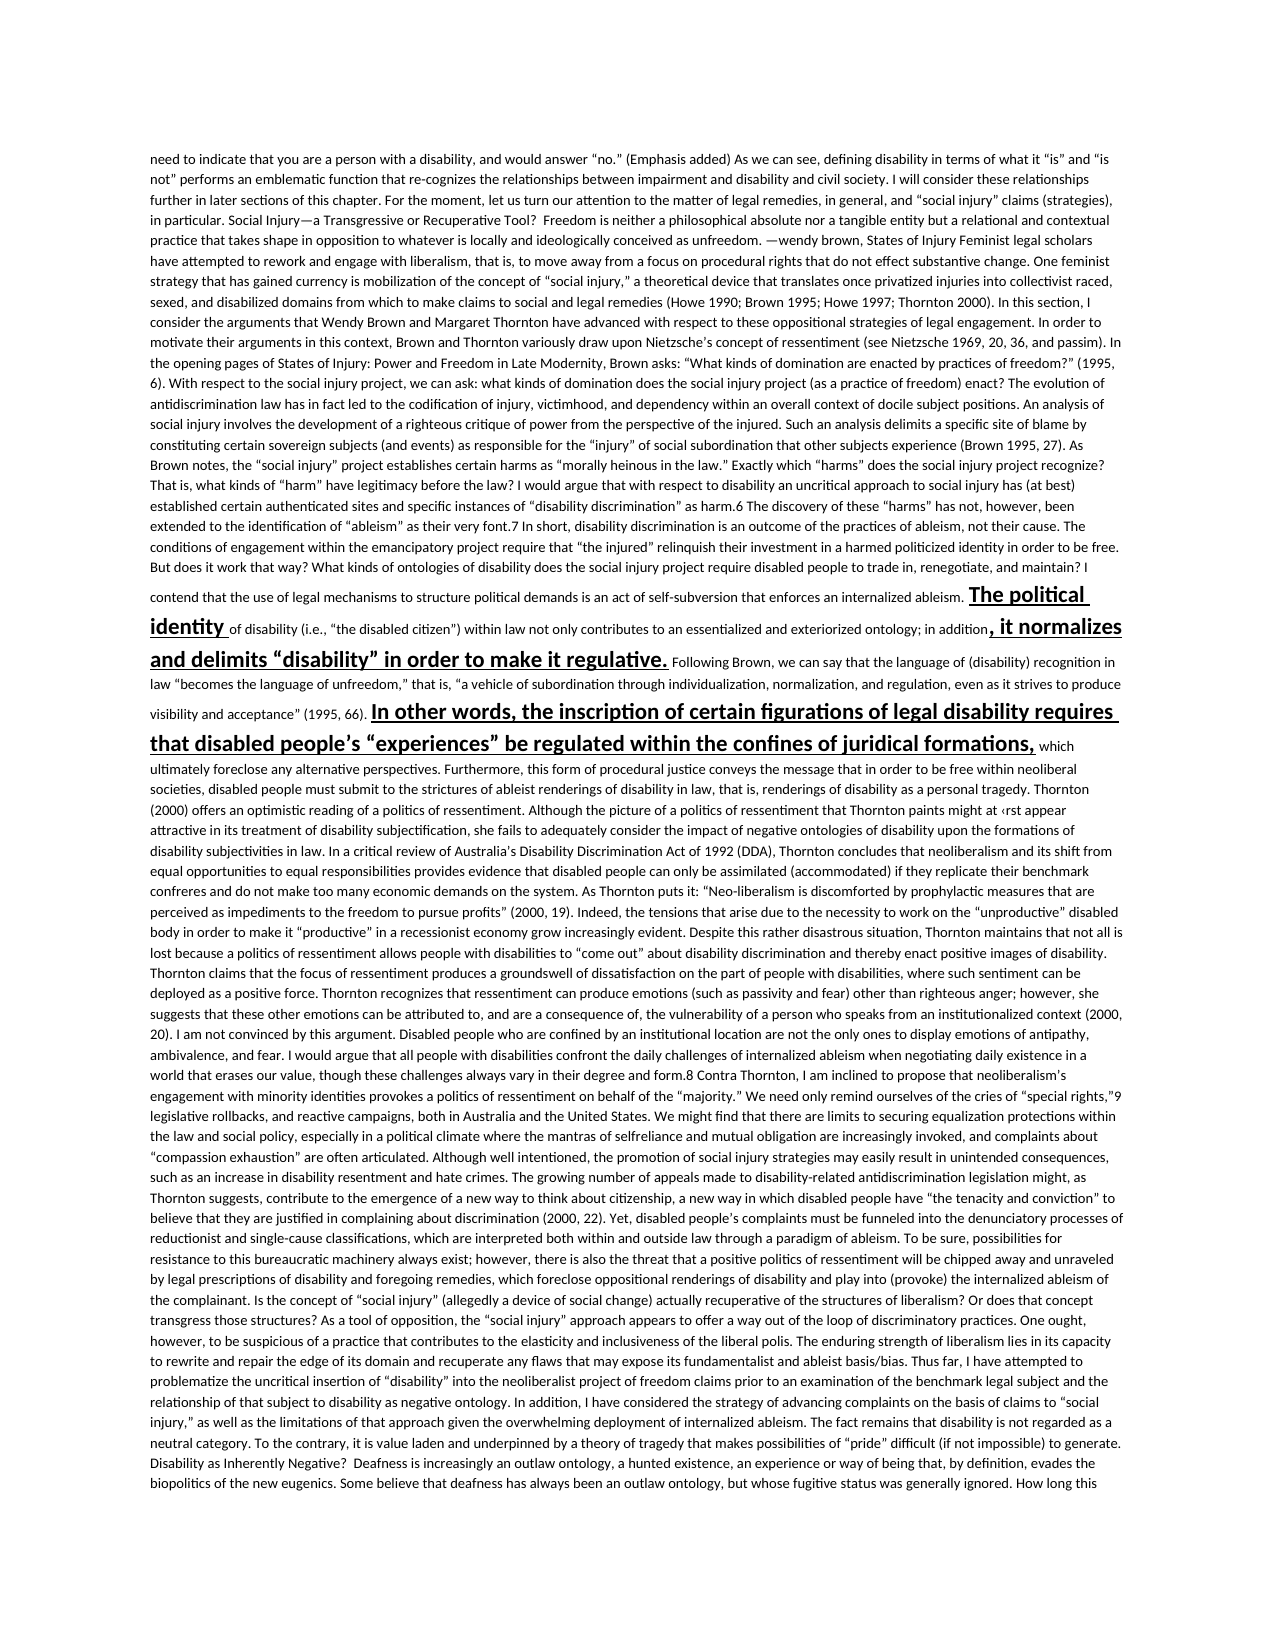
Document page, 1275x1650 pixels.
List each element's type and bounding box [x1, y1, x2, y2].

text [150, 150, 1125, 1492]
